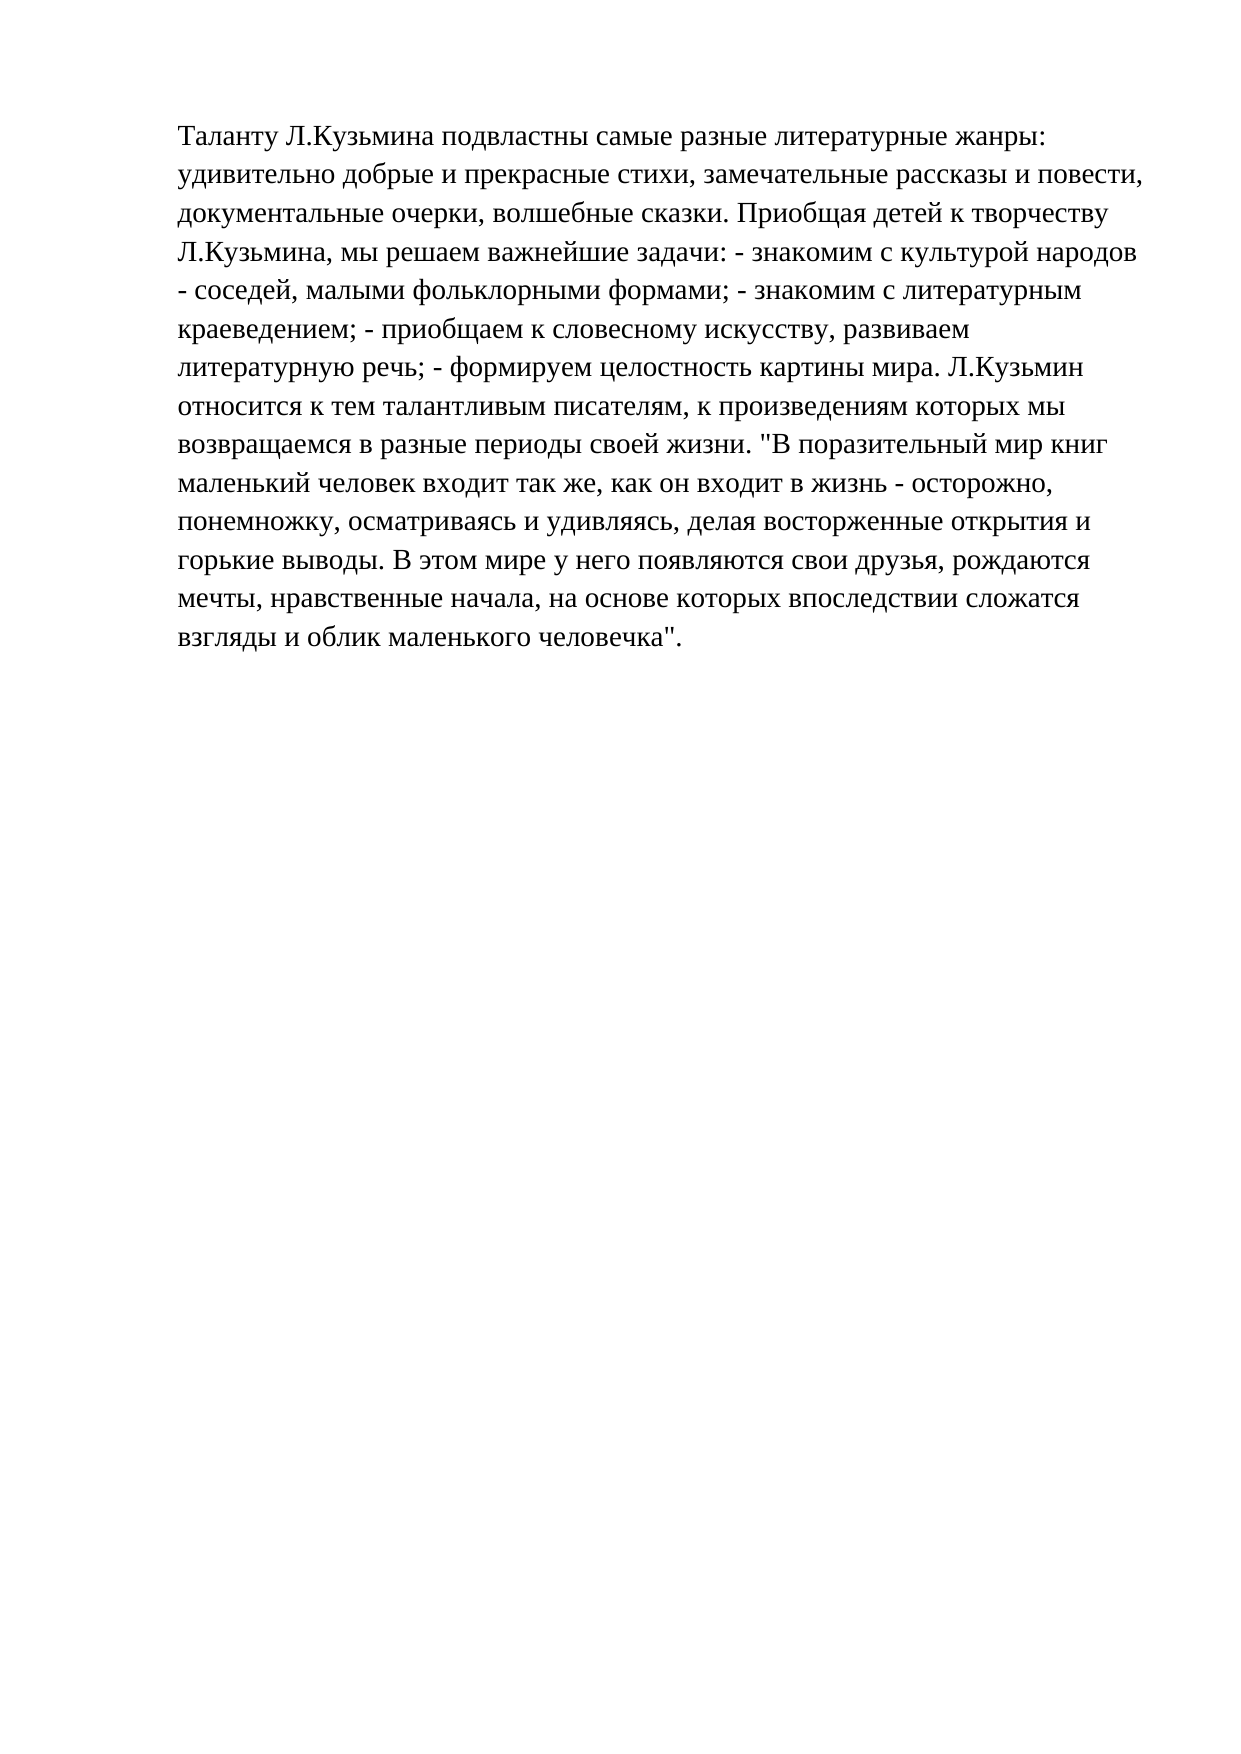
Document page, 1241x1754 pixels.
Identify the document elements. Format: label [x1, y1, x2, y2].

text [177, 118, 1152, 653]
